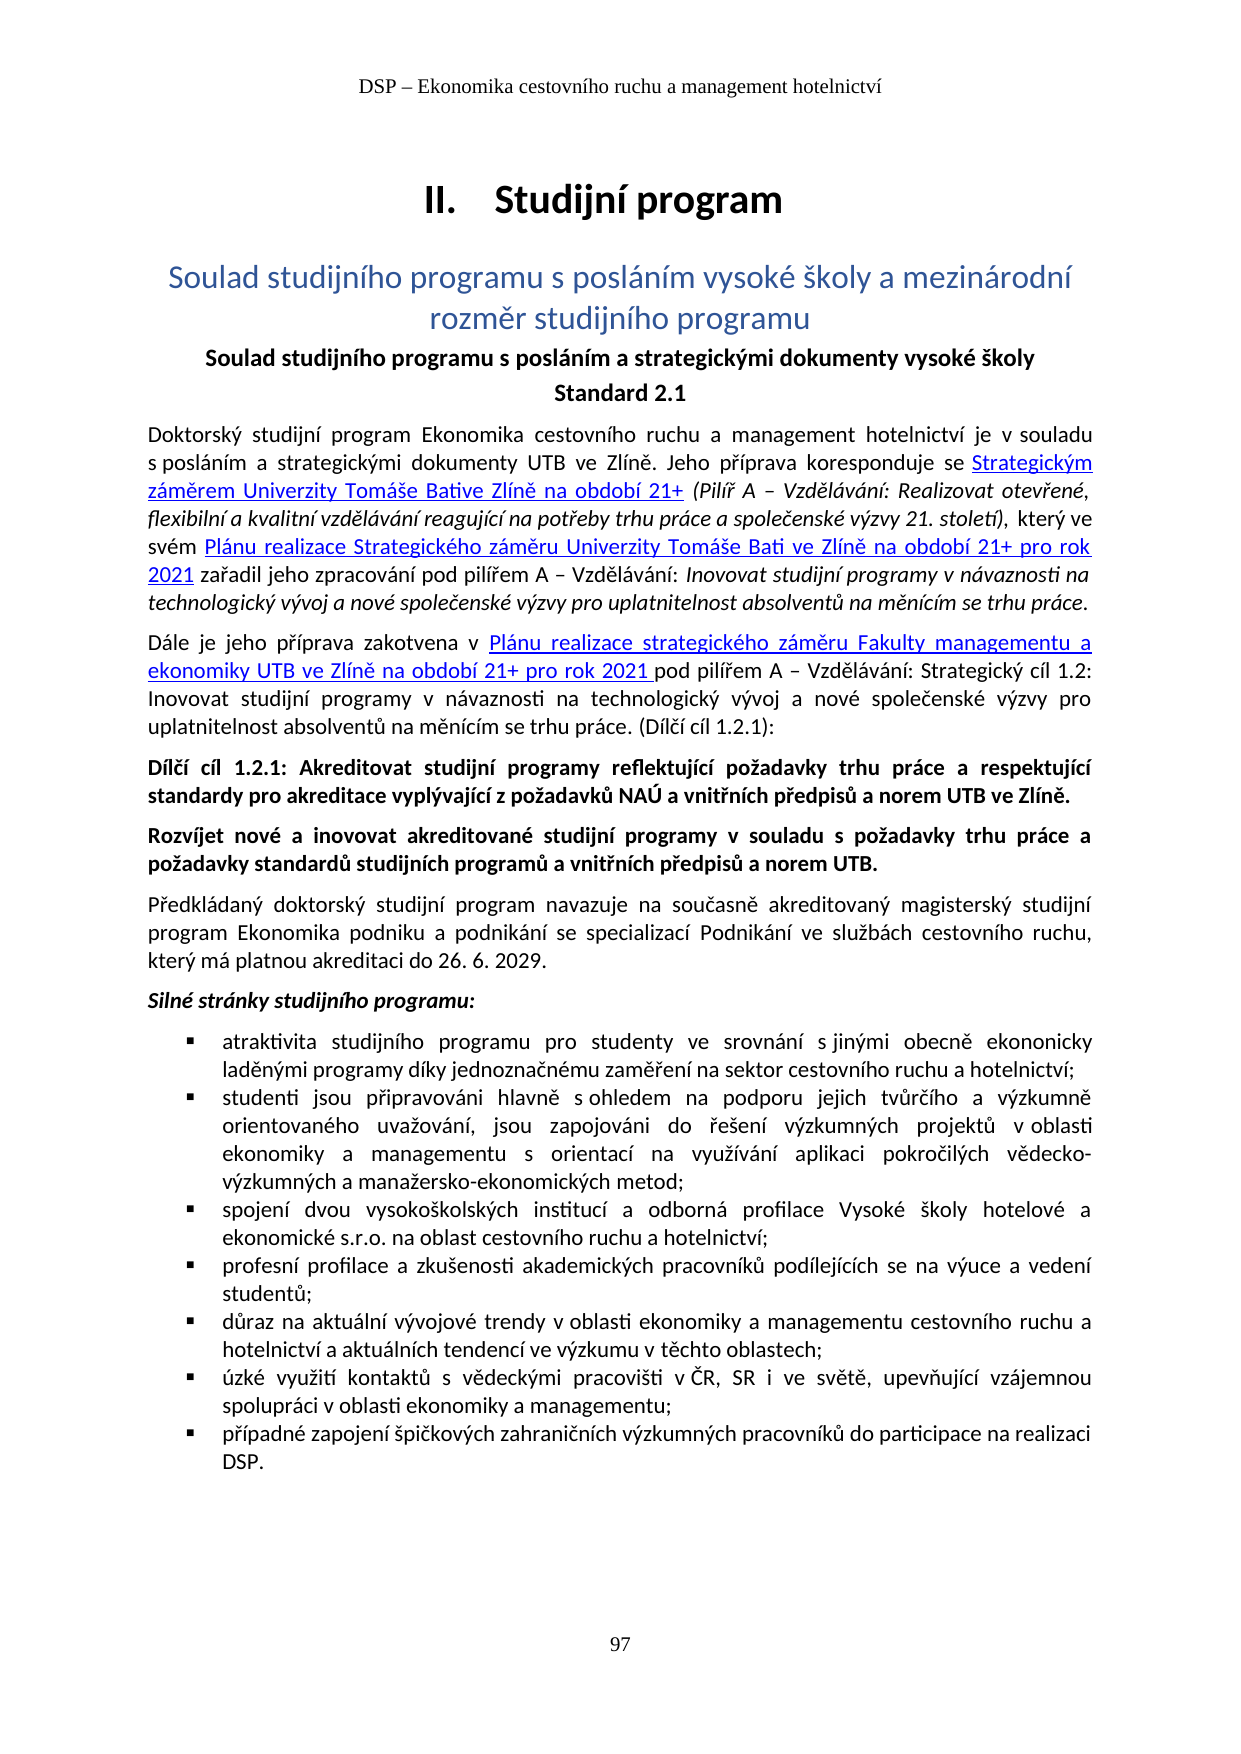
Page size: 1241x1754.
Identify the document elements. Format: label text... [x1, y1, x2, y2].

subtitle Soulad studijního programu s posláním vysoké školy a mezinárodní rozměr studijního programu [148, 256, 1093, 338]
subtitle Studijní program [148, 173, 1093, 223]
subtitle Standard 2.1 [148, 377, 1093, 407]
subtitle Soulad studijního programu s posláním a strategickými dokumenty vysoké školy [148, 342, 1093, 372]
list důraz na aktuální vývojové trendy v oblasti ekonomiky a managementu cestovního ruchu a hotelnictví a aktuálních tendencí ve výzkumu v těchto oblastech; [185, 1307, 1093, 1363]
list atraktivita studijního programu pro studenty ve srovnání s jinými obecně ekononicky laděnými programy díky jednoznačnému zaměření na sektor cestovního ruchu a hotelnictví; [185, 1027, 1093, 1083]
text Předkládaný doktorský studijní program navazuje na současně akreditovaný magisterský studijní program Ekonomika podniku a podnikání se specializací Podnikání ve službách cestovního ruchu, který má platnou akreditaci do 26. 6. 2029. [148, 890, 1093, 974]
list úzké využití kontaktů s vědeckými pracovišti v ČR, SR i ve světě, upevňující vzájemnou spolupráci v oblasti ekonomiky a managementu; [185, 1363, 1093, 1419]
text Dále je jeho příprava zakotvena v Plánu realizace strategického záměru Fakulty managementu a ekonomiky UTB ve Zlíně na období 21+ pro rok 2021 pod pilířem A – Vzdělávání: Strategický cíl 1.2: Inovovat studijní programy v návaznosti na technologický vývoj a nové společenské výzvy pro uplatnitelnost absolventů na měnícím se trhu práce. (Dílčí cíl 1.2.1): [148, 628, 1093, 740]
list spojení dvou vysokoškolských institucí a odborná profilace Vysoké školy hotelové a ekonomické s.r.o. na oblast cestovního ruchu a hotelnictví; [185, 1195, 1093, 1251]
list studenti jsou připravováni hlavně s ohledem na podporu jejich tvůrčího a výzkumně orientovaného uvažování, jsou zapojováni do řešení výzkumných projektů v oblasti ekonomiky a managementu s orientací na využívání aplikaci pokročilých vědecko-výzkumných a manažersko-ekonomických metod; [185, 1083, 1093, 1195]
list profesní profilace a zkušenosti akademických pracovníků podílejících se na výuce a vedení studentů; [185, 1251, 1093, 1307]
text Rozvíjet nové a inovovat akreditované studijní programy v souladu s požadavky trhu práce a požadavky standardů studijních programů a vnitřních předpisů a norem UTB. [148, 821, 1093, 877]
list případné zapojení špičkových zahraničních výzkumných pracovníků do participace na realizaci DSP. [185, 1419, 1093, 1475]
text Doktorský studijní program Ekonomika cestovního ruchu a management hotelnictví je v souladu s posláním a strategickými dokumenty UTB ve Zlíně. Jeho příprava koresponduje se Strategickým záměrem Univerzity Tomáše Bative Zlíně na období 21+ (Pilíř A – Vzdělávání: Realizovat otevřené, flexibilní a kvalitní vzdělávání reagující na potřeby trhu práce a společenské výzvy 21. století), který ve svém Plánu realizace Strategického záměru Univerzity Tomáše Bati ve Zlíně na období 21+ pro rok 2021 zařadil jeho zpracování pod pilířem A – Vzdělávání: Inovovat studijní programy v návaznosti na technologický vývoj a nové společenské výzvy pro uplatnitelnost absolventů na měnícím se trhu práce. [148, 420, 1093, 616]
text Silné stránky studijního programu: [148, 987, 1093, 1014]
text Dílčí cíl 1.2.1: Akreditovat studijní programy reflektující požadavky trhu práce a respektující standardy pro akreditace vyplývající z požadavků NAÚ a vnitřních předpisů a norem UTB ve Zlíně. [148, 753, 1093, 809]
